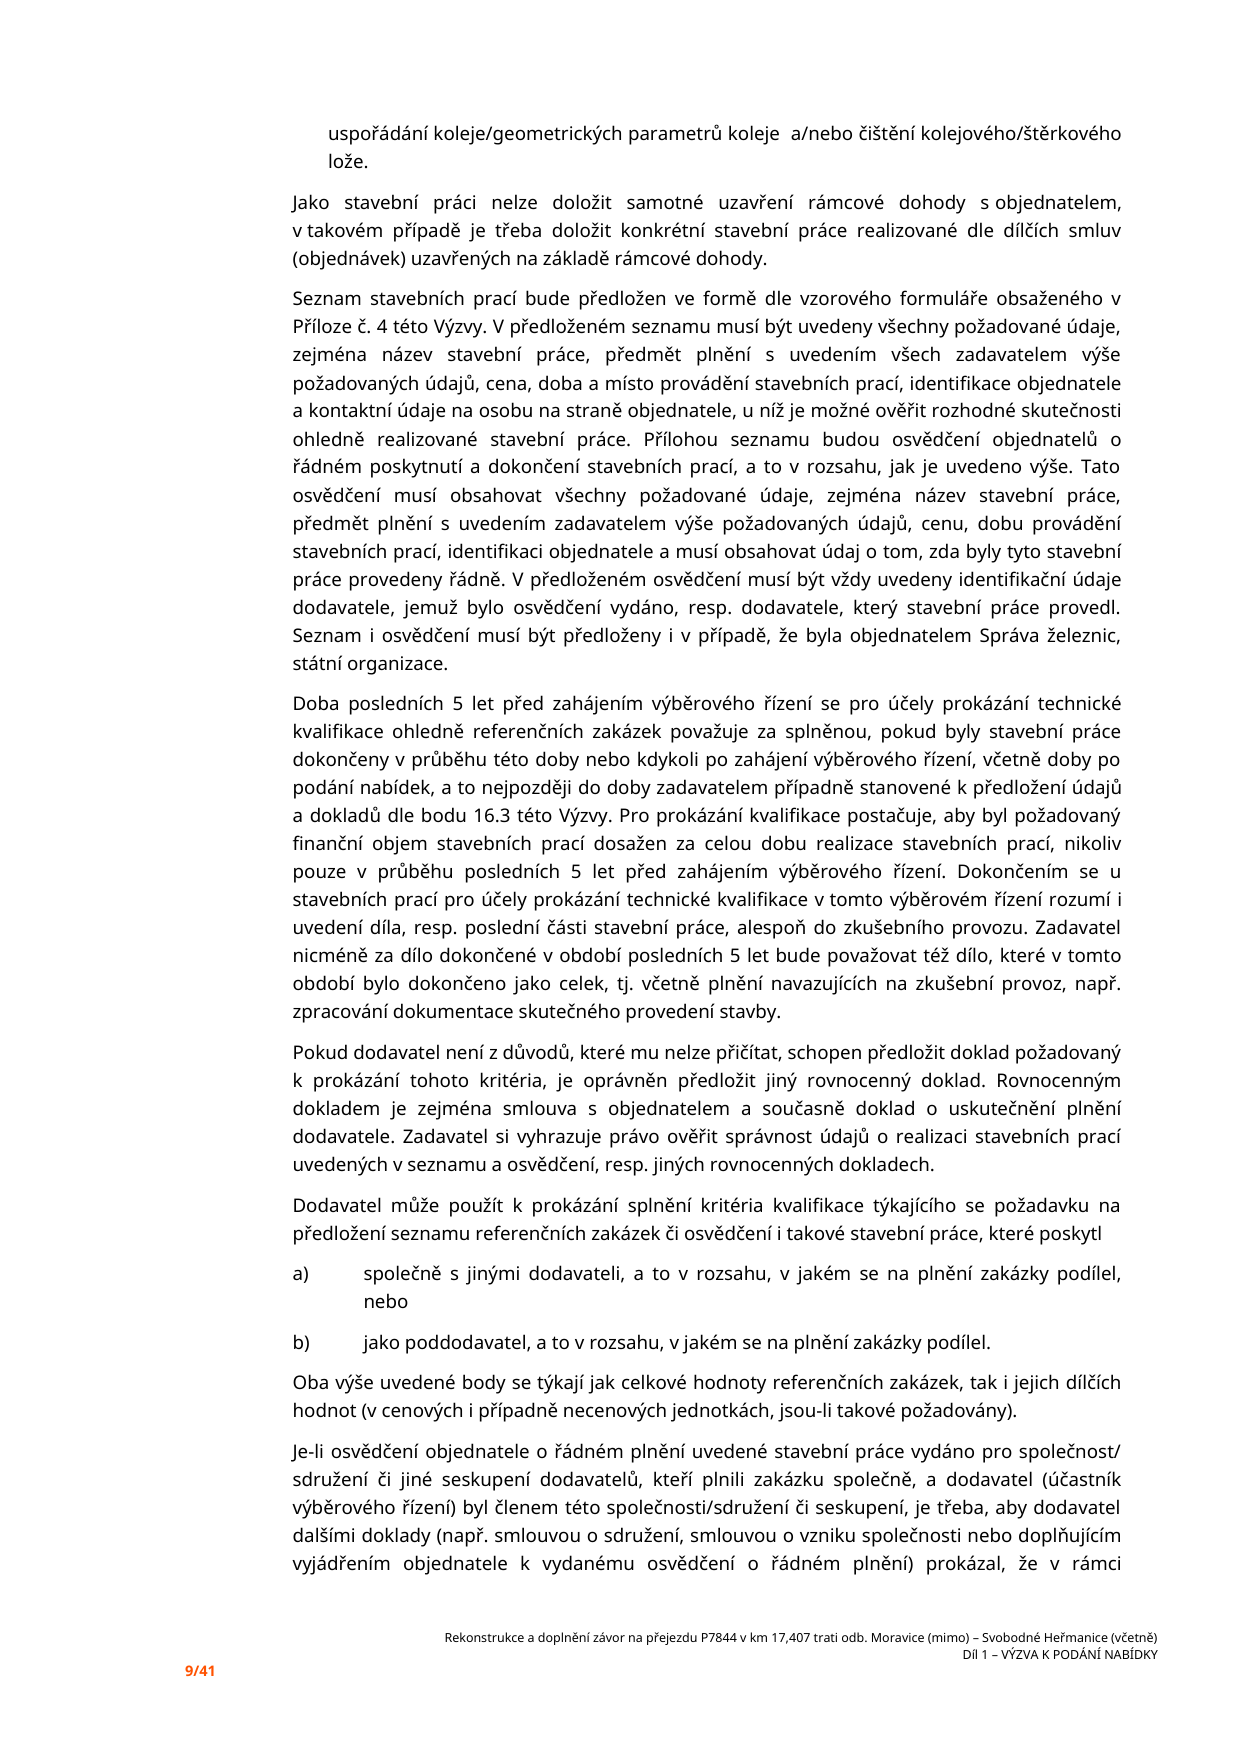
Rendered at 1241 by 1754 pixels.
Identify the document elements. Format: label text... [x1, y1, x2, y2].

text a) společně s jinými dodavateli, a to v rozsahu, v jakém se na plnění zakázky podílel, nebo [292, 1260, 1122, 1314]
text Oba výše uvedené body se týkají jak celkové hodnoty referenčních zakázek, tak i jejich dílčích hodnot (v cenových i případně necenových jednotkách, jsou-li takové požadovány). [292, 1369, 1122, 1423]
text Seznam stavebních prací bude předložen ve formě dle vzorového formuláře obsaženého v Příloze č. 4 této Výzvy. V předloženém seznamu musí být uvedeny všechny požadované údaje, zejména název stavební práce, předmět plnění s uvedením všech zadavatelem výše požadovaných údajů, cena, doba a místo provádění stavebních prací, identifikace objednatele a kontaktní údaje na osobu na straně objednatele, u níž je možné ověřit rozhodné skutečnosti ohledně realizované stavební práce. Přílohou seznamu budou osvědčení objednatelů o řádném poskytnutí a dokončení stavebních prací, a to v rozsahu, jak je uvedeno výše. Tato osvědčení musí obsahovat všechny požadované údaje, zejména název stavební práce, předmět plnění s uvedením zadavatelem výše požadovaných údajů, cenu, dobu provádění stavebních prací, identifikaci objednatele a musí obsahovat údaj o tom, zda byly tyto stavební práce provedeny řádně. V předloženém osvědčení musí být vždy uvedeny identifikační údaje dodavatele, jemuž bylo osvědčení vydáno, resp. dodavatele, který stavební práce provedl. Seznam i osvědčení musí být předloženy i v případě, že byla objednatelem Správa železnic, státní organizace. [292, 286, 1122, 676]
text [292, 1438, 1122, 1576]
text b) jako poddodavatel, a to v rozsahu, v jakém se na plnění zakázky podílel. [292, 1329, 1122, 1354]
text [292, 121, 1122, 174]
text Jako stavební práci nelze doložit samotné uzavření rámcové dohody s objednatelem, v takovém případě je třeba doložit konkrétní stavební práce realizované dle dílčích smluv (objednávek) uzavřených na základě rámcové dohody. [292, 189, 1122, 271]
text Pokud dodavatel není z důvodů, které mu nelze přičítat, schopen předložit doklad požadovaný k prokázání tohoto kritéria, je oprávněn předložit jiný rovnocenný doklad. Rovnocenným dokladem je zejména smlouva s objednatelem a současně doklad o uskutečnění plnění dodavatele. Zadavatel si vyhrazuje právo ověřit správnost údajů o realizaci stavebních prací uvedených v seznamu a osvědčení, resp. jiných rovnocenných dokladech. [292, 1039, 1122, 1177]
text Dodavatel může použít k prokázání splnění kritéria kvalifikace týkajícího se požadavku na předložení seznamu referenčních zakázek či osvědčení i takové stavební práce, které poskytl [292, 1192, 1122, 1245]
text Doba posledních 5 let před zahájením výběrového řízení se pro účely prokázání technické kvalifikace ohledně referenčních zakázek považuje za splněnou, pokud byly stavební práce dokončeny v průběhu této doby nebo kdykoli po zahájení výběrového řízení, včetně doby po podání nabídek, a to nejpozději do doby zadavatelem případně stanovené k předložení údajů a dokladů dle bodu 16.3 této Výzvy. Pro prokázání kvalifikace postačuje, aby byl požadovaný finanční objem stavebních prací dosažen za celou dobu realizace stavebních prací, nikoliv pouze v průběhu posledních 5 let před zahájením výběrového řízení. Dokončením se u stavebních prací pro účely prokázání technické kvalifikace v tomto výběrovém řízení rozumí i uvedení díla, resp. poslední části stavební práce, alespoň do zkušebního provozu. Zadavatel nicméně za dílo dokončené v období posledních 5 let bude považovat též dílo, které v tomto období bylo dokončeno jako celek, tj. včetně plnění navazujících na zkušební provoz, např. zpracování dokumentace skutečného provedení stavby. [292, 691, 1122, 1024]
